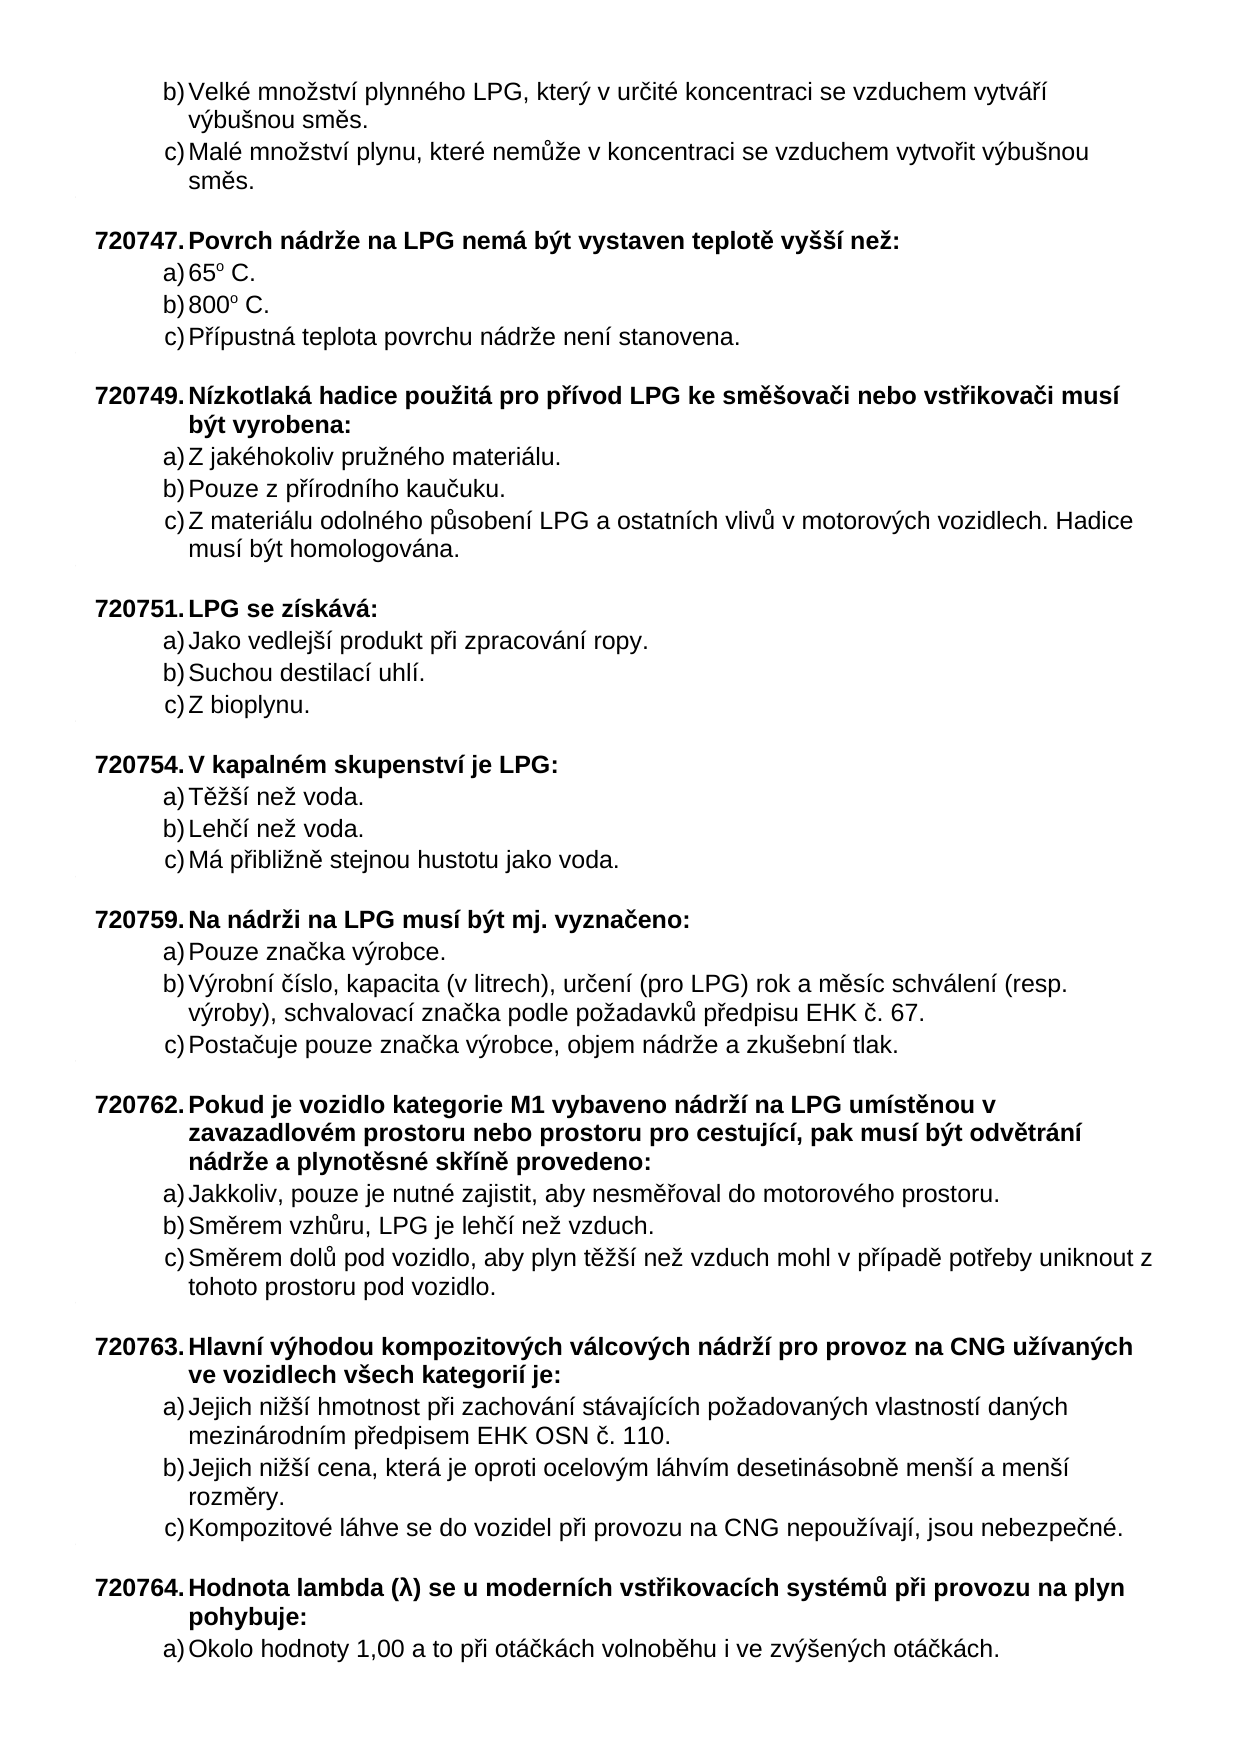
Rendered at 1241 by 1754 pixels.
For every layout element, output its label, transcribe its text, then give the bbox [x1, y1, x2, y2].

table_cell Pouze značka výrobce. [186, 936, 1164, 968]
table_cell b) [74, 1451, 186, 1512]
table_cell a) [74, 440, 186, 472]
table_header 720754. [74, 748, 186, 780]
table_cell b) [74, 288, 186, 320]
table_cell a) [74, 1391, 186, 1451]
table_cell c) [74, 844, 186, 876]
table_header 720751. [74, 593, 186, 625]
table_header Na nádrži na LPG musí být mj. vyznačeno: [186, 904, 1164, 936]
table_header V kapalném skupenství je LPG: [186, 748, 1164, 780]
table_cell Jejich nižší cena, která je oproti ocelovým láhvím desetinásobně menší a menší rozměry. [186, 1451, 1164, 1512]
table_cell b) [74, 75, 186, 136]
table_cell Malé množství plynu, které nemůže v koncentraci se vzduchem vytvořit výbušnou směs. [186, 136, 1164, 196]
table_cell Těžší než voda. [186, 780, 1164, 812]
table_cell Jejich nižší hmotnost při zachování stávajících požadovaných vlastností daných mezinárodním předpisem EHK OSN č. 110. [186, 1391, 1164, 1451]
table_cell Z jakéhokoliv pružného materiálu. [186, 440, 1164, 472]
table_cell b) [74, 657, 186, 688]
table_header Povrch nádrže na LPG nemá být vystaven teplotě vyšší než: [186, 224, 1164, 256]
table_cell Pouze z přírodního kaučuku. [186, 472, 1164, 504]
table_cell 800o C. [186, 288, 1164, 320]
table_header 720763. [74, 1330, 186, 1391]
table_cell Směrem dolů pod vozidlo, aby plyn těžší než vzduch mohl v případě potřeby uniknout z tohoto prostoru pod vozidlo. [186, 1241, 1164, 1302]
table_cell c) [74, 1512, 186, 1544]
table_cell Přípustná teplota povrchu nádrže není stanovena. [186, 320, 1164, 352]
table_cell Výrobní číslo, kapacita (v litrech), určení (pro LPG) rok a měsíc schválení (resp. výroby), schvalovací značka podle požadavků předpisu EHK č. 67. [186, 968, 1164, 1028]
table_header Hlavní výhodou kompozitových válcových nádrží pro provoz na CNG užívaných ve vozidlech všech kategorií je: [186, 1330, 1164, 1391]
table_header 720764. [74, 1572, 186, 1632]
table_cell Má přibližně stejnou hustotu jako voda. [186, 844, 1164, 876]
table_cell Z materiálu odolného působení LPG a ostatních vlivů v motorových vozidlech. Hadice musí být homologována. [186, 504, 1164, 565]
table_header 720747. [74, 224, 186, 256]
table_cell c) [74, 689, 186, 720]
table_cell c) [74, 1028, 186, 1060]
table_header Hodnota lambda (λ) se u moderních vstřikovacích systémů při provozu na plyn pohybuje: [186, 1572, 1164, 1632]
table_cell c) [74, 136, 186, 196]
table_cell Velké množství plynného LPG, který v určité koncentraci se vzduchem vytváří výbušnou směs. [186, 75, 1164, 136]
table_cell Kompozitové láhve se do vozidel při provozu na CNG nepoužívají, jsou nebezpečné. [186, 1512, 1164, 1544]
table_cell c) [74, 320, 186, 352]
table_header LPG se získává: [186, 593, 1164, 625]
table_header Nízkotlaká hadice použitá pro přívod LPG ke směšovači nebo vstřikovači musí být vyrobena: [186, 380, 1164, 440]
table_cell a) [74, 1178, 186, 1209]
table_header 720749. [74, 380, 186, 440]
table_cell a) [74, 780, 186, 812]
table_cell a) [74, 1632, 186, 1664]
table_cell a) [74, 256, 186, 288]
table_cell b) [74, 812, 186, 844]
table_cell a) [74, 625, 186, 657]
table_cell Okolo hodnoty 1,00 a to při otáčkách volnoběhu i ve zvýšených otáčkách. [186, 1632, 1164, 1664]
table_cell Postačuje pouze značka výrobce, objem nádrže a zkušební tlak. [186, 1028, 1164, 1060]
table_cell Jakkoliv, pouze je nutné zajistit, aby nesměřoval do motorového prostoru. [186, 1178, 1164, 1209]
table_cell b) [74, 1209, 186, 1241]
table_cell b) [74, 968, 186, 1028]
table_cell Směrem vzhůru, LPG je lehčí než vzduch. [186, 1209, 1164, 1241]
table_cell Suchou destilací uhlí. [186, 657, 1164, 688]
table_cell c) [74, 1241, 186, 1302]
table_cell 65o C. [186, 256, 1164, 288]
table_cell Jako vedlejší produkt při zpracování ropy. [186, 625, 1164, 657]
table_cell Z bioplynu. [186, 689, 1164, 720]
table_header 720762. [74, 1088, 186, 1177]
table_cell c) [74, 504, 186, 565]
table_header 720759. [74, 904, 186, 936]
table_cell a) [74, 936, 186, 968]
table_cell b) [74, 472, 186, 504]
table_cell Lehčí než voda. [186, 812, 1164, 844]
table_header Pokud je vozidlo kategorie M1 vybaveno nádrží na LPG umístěnou v zavazadlovém prostoru nebo prostoru pro cestující, pak musí být odvětrání nádrže a plynotěsné skříně provedeno: [186, 1088, 1164, 1177]
